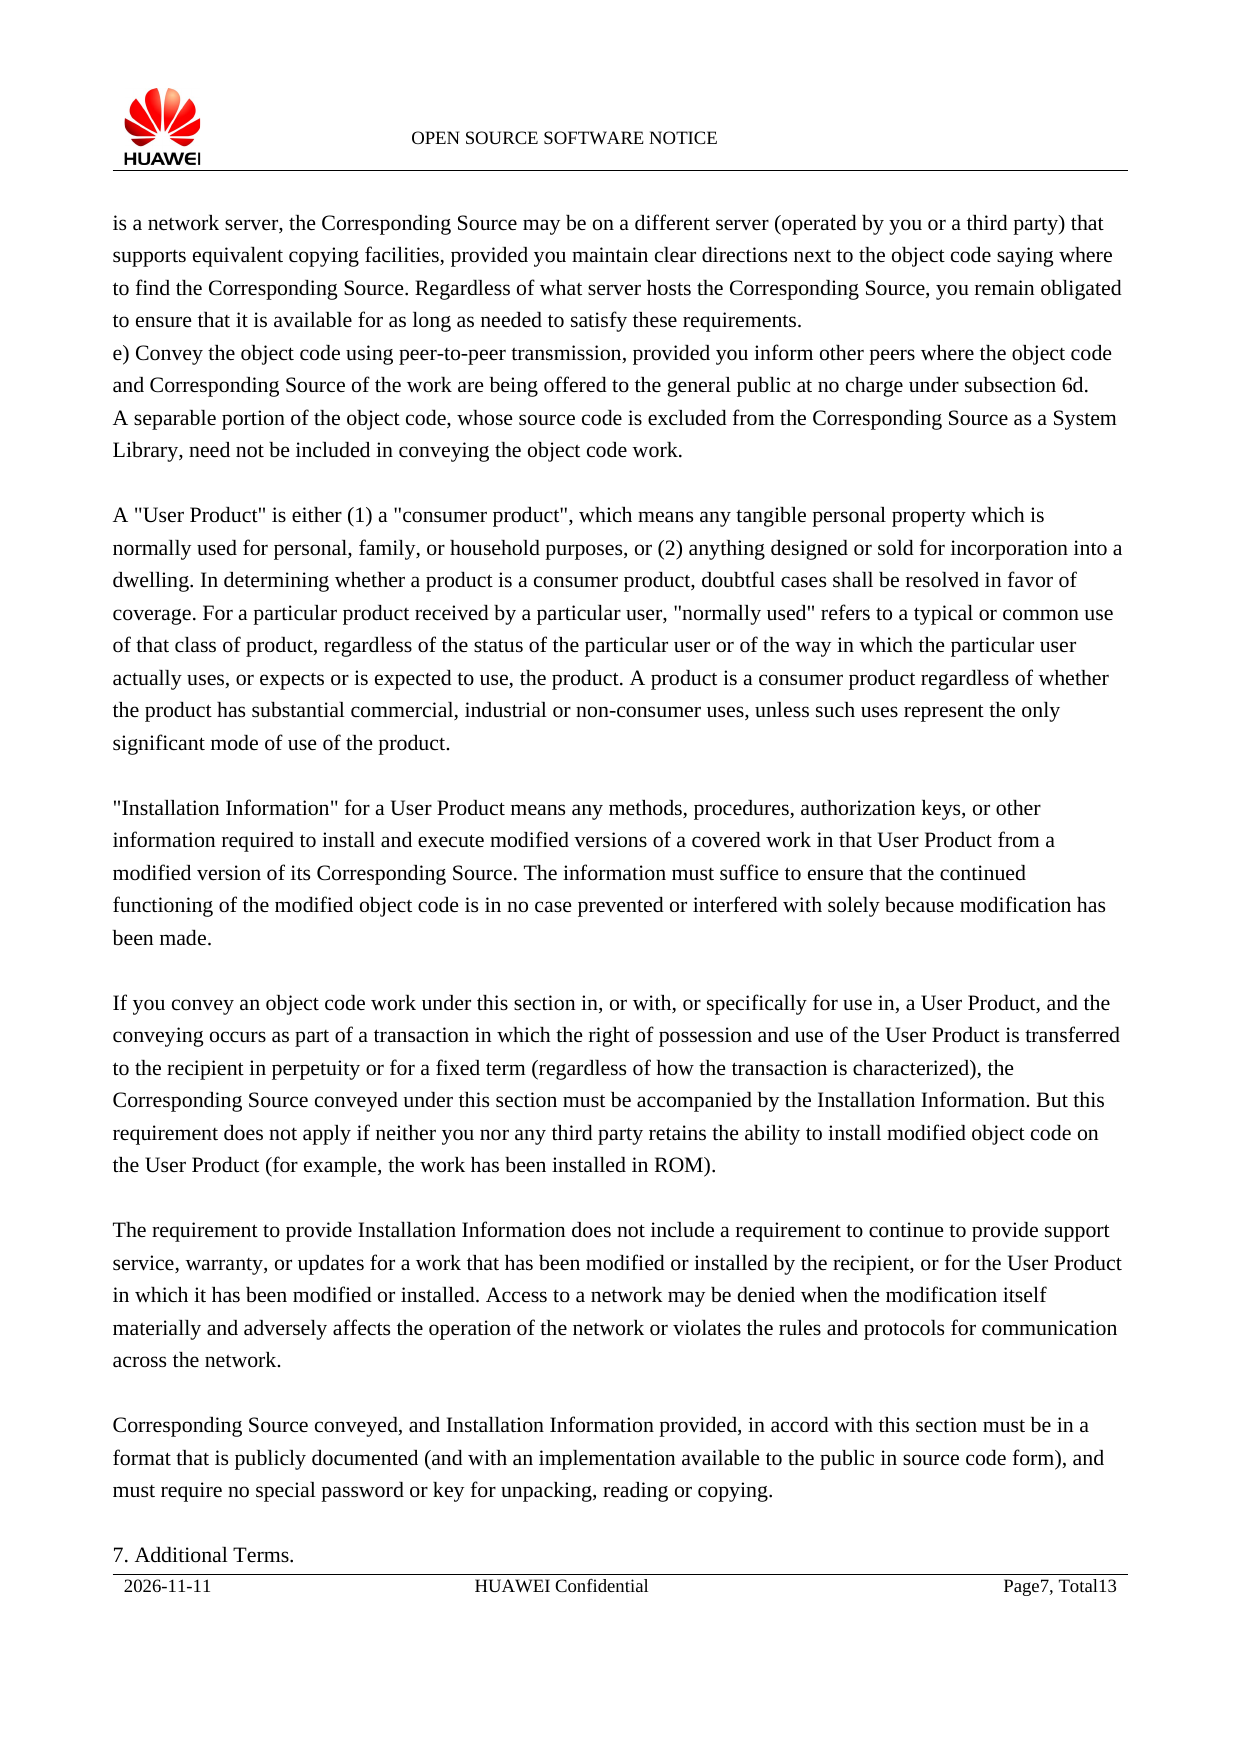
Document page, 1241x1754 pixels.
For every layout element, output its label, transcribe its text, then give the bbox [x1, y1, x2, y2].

picture [124, 88, 201, 165]
